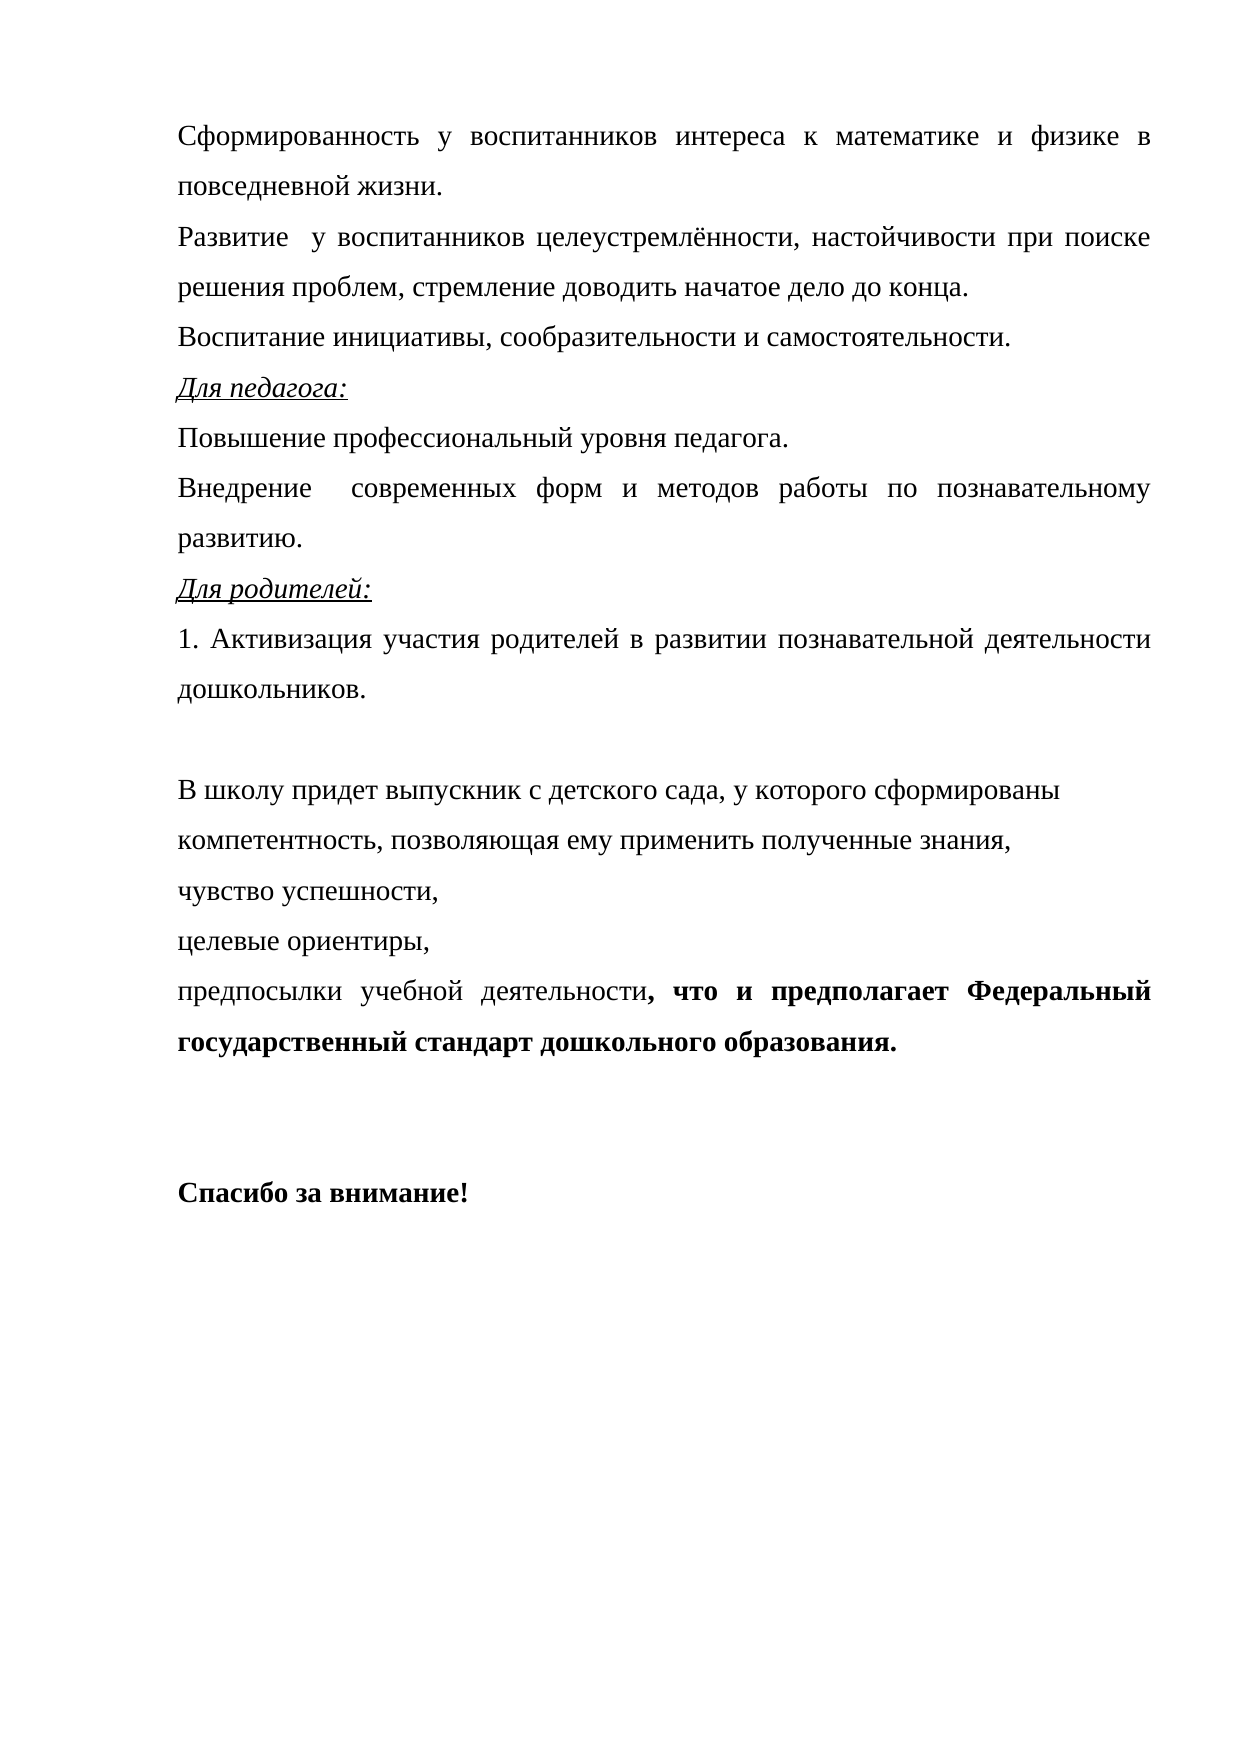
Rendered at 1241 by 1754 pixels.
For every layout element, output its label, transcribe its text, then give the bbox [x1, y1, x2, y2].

text В школу придет выпускник c детского сада, у которого сформированы [177, 772, 1152, 806]
text Для педагога: [177, 370, 1152, 403]
text чувство успешности, [177, 873, 1152, 906]
text Сформированность у воспитанников интереса к математике и физике в повседневной жизни. [177, 118, 1152, 202]
text компетентность, позволяющая ему применить полученные знания, [177, 822, 1152, 856]
text Внедрение современных форм и методов работы по познавательному развитию. [177, 470, 1152, 554]
text целевые ориентиры, [177, 923, 1152, 957]
text Повышение профессиональный уровня педагога. [177, 420, 1152, 453]
text 1. Активизация участия родителей в развитии познавательной деятельности дошкольников. [177, 621, 1152, 705]
text Развитие у воспитанников целеустремлённости, настойчивости при поиске решения проблем, стремление доводить начатое дело до конца. [177, 219, 1152, 303]
text Воспитание инициативы, сообразительности и самостоятельности. [177, 319, 1152, 353]
text предпосылки учебной деятельности, что и предполагает Федеральный государственный стандарт дошкольного образования. [177, 973, 1152, 1057]
text Для родителей: [177, 571, 1152, 604]
text Спасибо за внимание! [177, 1175, 1152, 1208]
